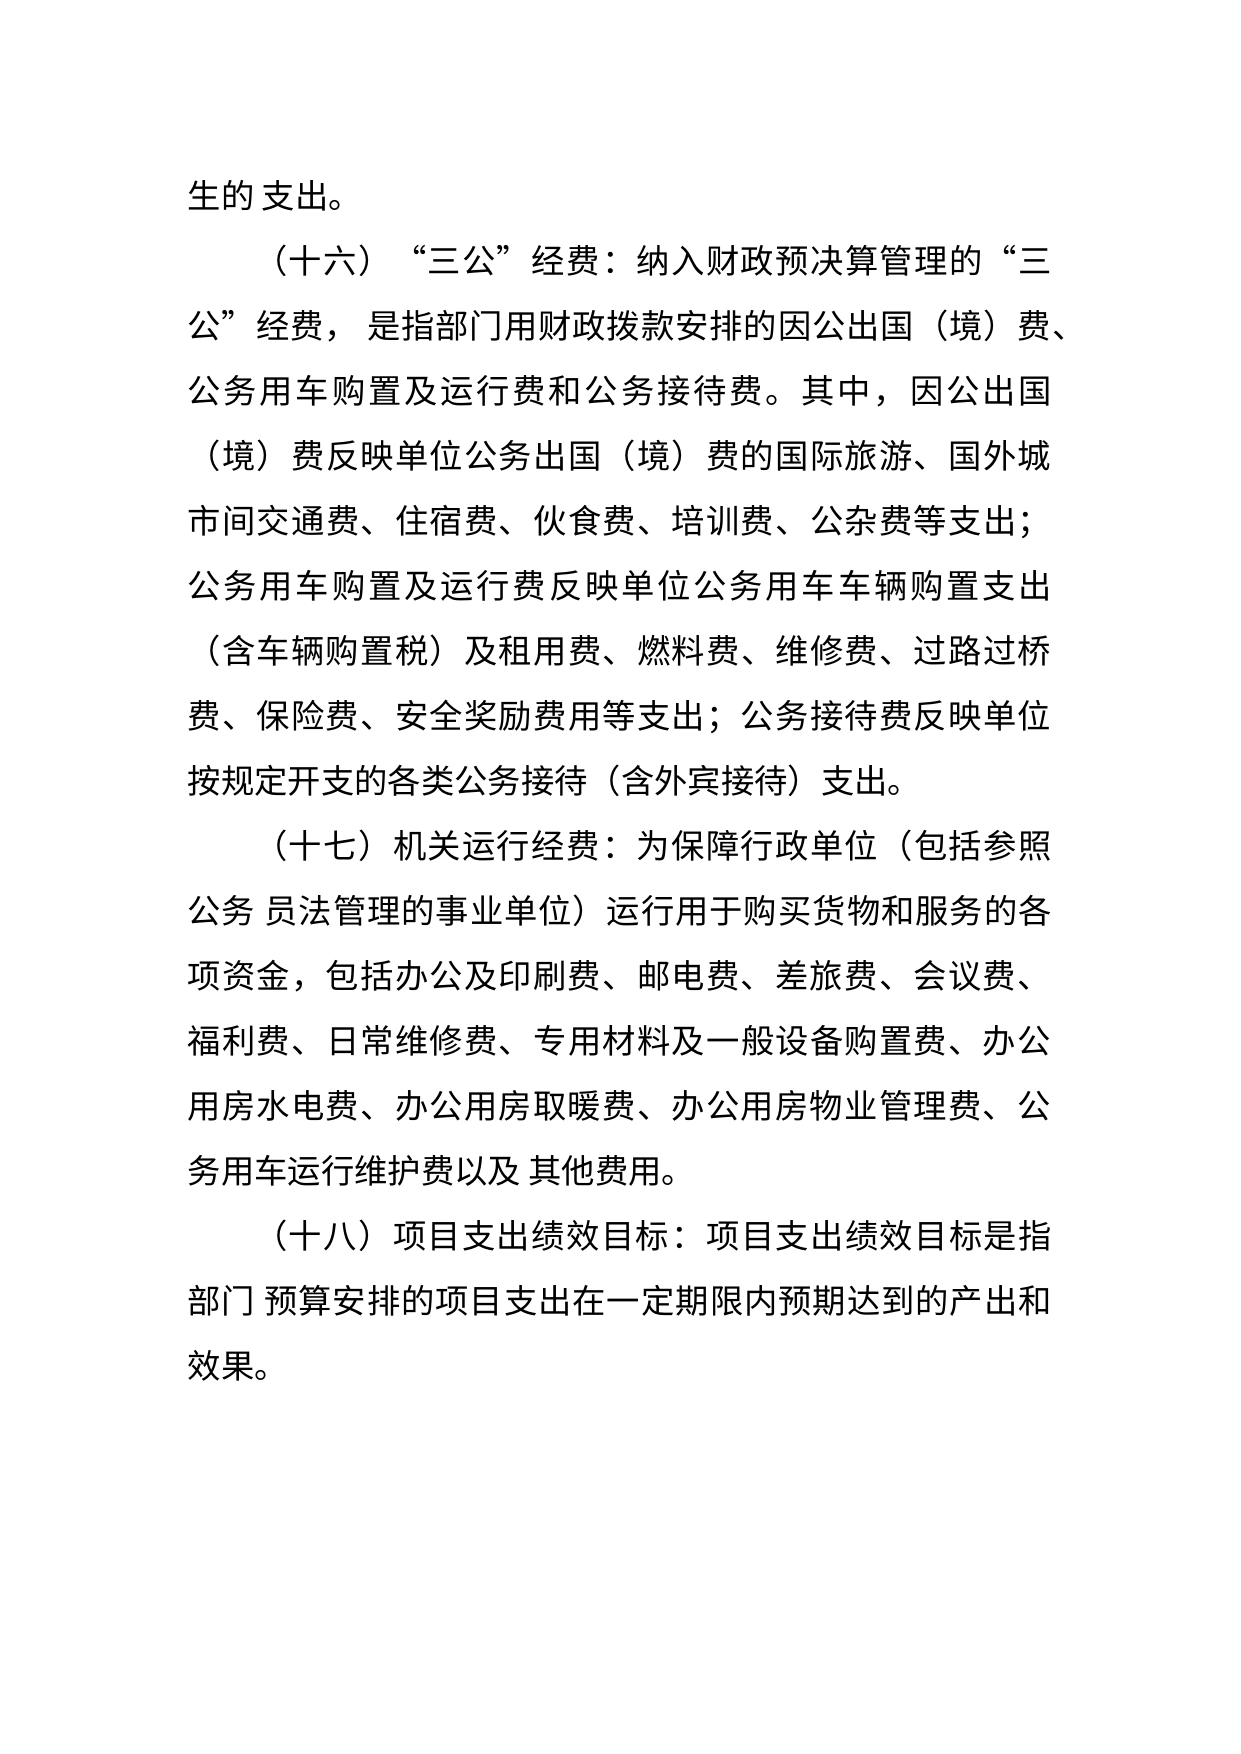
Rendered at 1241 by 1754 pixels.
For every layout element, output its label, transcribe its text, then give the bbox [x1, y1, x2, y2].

text （十六）“三公”经费：纳入财政预决算管理的“三公”经费， 是指部门用财政拨款安排的因公出国（境）费、公务用车购置及运行费和公务接待费。其中，因公出国（境）费反映单位公务出国（境）费的国际旅游、国外城市间交通费、住宿费、伙食费、培训费、公杂费等支出；公务用车购置及运行费反映单位公务用车车辆购置支出（含车辆购置税）及租用费、燃料费、维修费、过路过桥费、保险费、安全奖励费用等支出；公务接待费反映单位按规定开支的各类公务接待（含外宾接待）支出。 [187, 227, 1053, 812]
text （十八）项目支出绩效目标：项目支出绩效目标是指部门 预算安排的项目支出在一定期限内预期达到的产出和效果。 [187, 1202, 1053, 1397]
text （十七）机关运行经费：为保障行政单位（包括参照公务 员法管理的事业单位）运行用于购买货物和服务的各项资金，包括办公及印刷费、邮电费、差旅费、会议费、福利费、日常维修费、专用材料及一般设备购置费、办公用房水电费、办公用房取暖费、办公用房物业管理费、公务用车运行维护费以及 其他费用。 [187, 812, 1053, 1202]
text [187, 162, 1053, 227]
